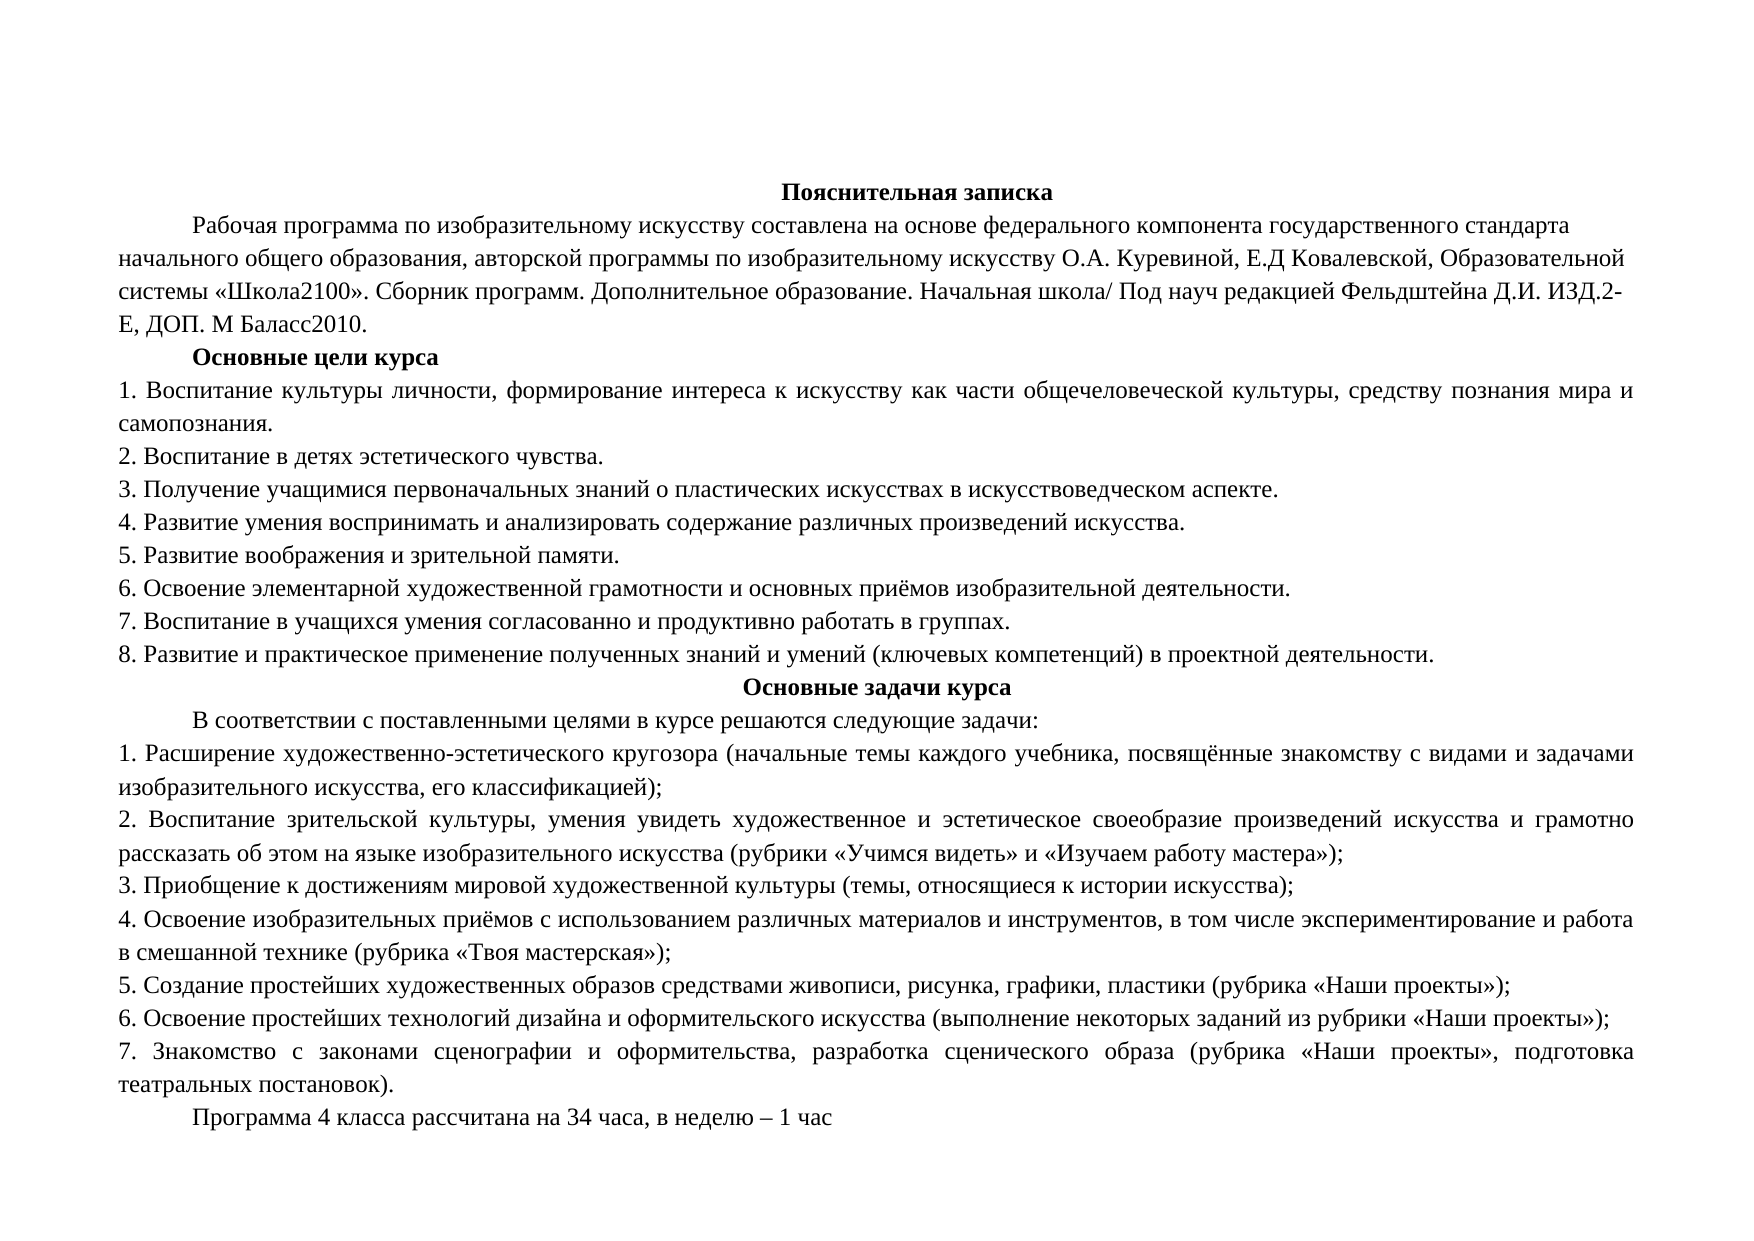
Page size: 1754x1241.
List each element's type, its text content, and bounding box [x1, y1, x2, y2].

text 8. Развитие и практическое применение полученных знаний и умений (ключевых компетенций) в проектной деятельности. [118, 639, 1636, 668]
text 1. Расширение художественно-эстетического кругозора (начальные темы каждого учебника, посвящённые знакомству с видами и задачами изобразительного искусства, его классификацией); [118, 738, 1636, 800]
text 4. Развитие умения воспринимать и анализировать содержание различных произведений искусства. [118, 507, 1636, 536]
text Программа 4 класса рассчитана на 34 часа, в неделю – 1 час [118, 1102, 1636, 1131]
text Пояснительная записка [118, 177, 1636, 206]
text 6. Освоение элементарной художественной грамотности и основных приёмов изобразительной деятельности. [118, 573, 1636, 602]
text 5. Создание простейших художественных образов средствами живописи, рисунка, графики, пластики (рубрика «Наши проекты»); [118, 970, 1636, 998]
text 7. Знакомство с законами сценографии и оформительства, разработка сценического образа (рубрика «Наши проекты», подготовка театральных постановок). [118, 1036, 1636, 1097]
text В соответствии с поставленными целями в курсе решаются следующие задачи: [118, 706, 1636, 734]
text 7. Воспитание в учащихся умения согласованно и продуктивно работать в группах. [118, 606, 1636, 635]
text 2. Воспитание в детях эстетического чувства. [118, 441, 1636, 470]
text 6. Освоение простейших технологий дизайна и оформительского искусства (выполнение некоторых заданий из рубрики «Наши проекты»); [118, 1003, 1636, 1031]
text 5. Развитие воображения и зрительной памяти. [118, 540, 1636, 569]
text 2. Воспитание зрительской культуры, умения увидеть художественное и эстетическое своеобразие произведений искусства и грамотно рассказать об этом на языке изобразительного искусства (рубрики «Учимся видеть» и «Изучаем работу мастера»); [118, 804, 1636, 866]
text 1. Воспитание культуры личности, формирование интереса к искусству как части общечеловеческой культуры, средству познания мира и самопознания. [118, 375, 1636, 437]
text Рабочая программа по изобразительному искусству составлена на основе федерального компонента государственного стандарта начального общего образования, авторской программы по изобразительному искусству О.А. Куревиной, Е.Д Ковалевской, Образовательной системы «Школа2100». Сборник программ. Дополнительное образование. Начальная школа/ Под науч редакцией Фельдштейна Д.И. ИЗД.2-Е, ДОП. М Баласс2010. [118, 210, 1636, 338]
text Основные цели курса [118, 342, 1636, 371]
text 3. Получение учащимися первоначальных знаний о пластических искусствах в искусствоведческом аспекте. [118, 474, 1636, 503]
text 4. Освоение изобразительных приёмов с использованием различных материалов и инструментов, в том числе экспериментирование и работа в смешанной технике (рубрика «Твоя мастерская»); [118, 904, 1636, 965]
text 3. Приобщение к достижениям мировой художественной культуры (темы, относящиеся к истории искусства); [118, 871, 1636, 899]
text Основные задачи курса [118, 672, 1636, 701]
